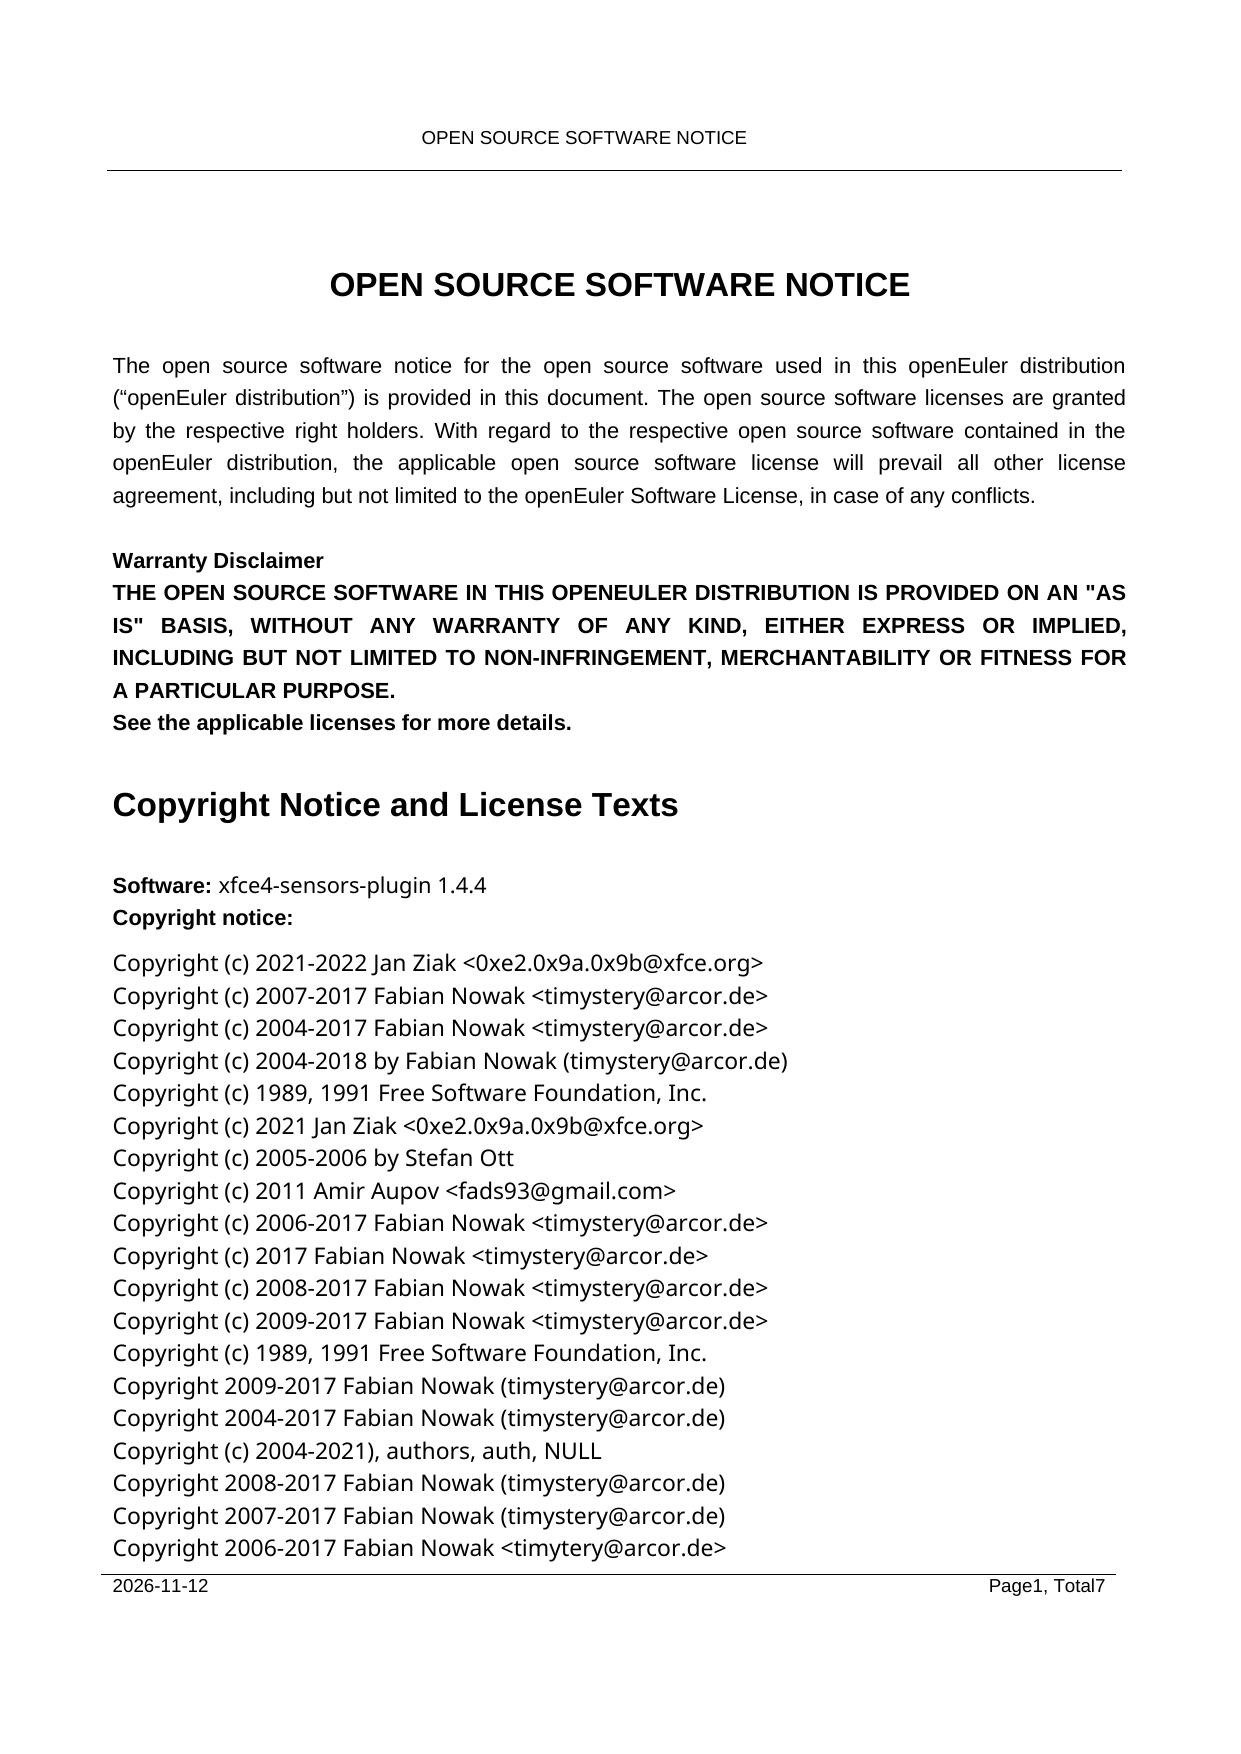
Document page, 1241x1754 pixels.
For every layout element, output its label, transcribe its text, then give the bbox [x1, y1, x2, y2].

text OPEN SOURCE SOFTWARE NOTICE [112, 251, 1128, 316]
title Software: xfce4-sensors-plugin 1.4.4 [112, 869, 1128, 901]
text Copyright notice: [112, 901, 1128, 934]
text The open source software notice for the open source software used in this openEuler distribution (“openEuler distribution”) is provided in this document. The open source software licenses are granted by the respective right holders. With regard to the respective open source software contained in the openEuler distribution, the applicable open source software license will prevail all other license agreement, including but not limited to the openEuler Software License, in case of any conflicts. [112, 349, 1128, 511]
text THE OPEN SOURCE SOFTWARE IN THIS OPENEULER DISTRIBUTION IS PROVIDED ON AN "AS IS" BASIS, WITHOUT ANY WARRANTY OF ANY KIND, EITHER EXPRESS OR IMPLIED, INCLUDING BUT NOT LIMITED TO NON-INFRINGEMENT, MERCHANTABILITY OR FITNESS FOR A PARTICULAR PURPOSE. See the applicable licenses for more details. [112, 576, 1128, 739]
text Copyright Notice and License Texts [112, 771, 1128, 836]
text Warranty Disclaimer [112, 544, 1128, 576]
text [112, 947, 1128, 1564]
